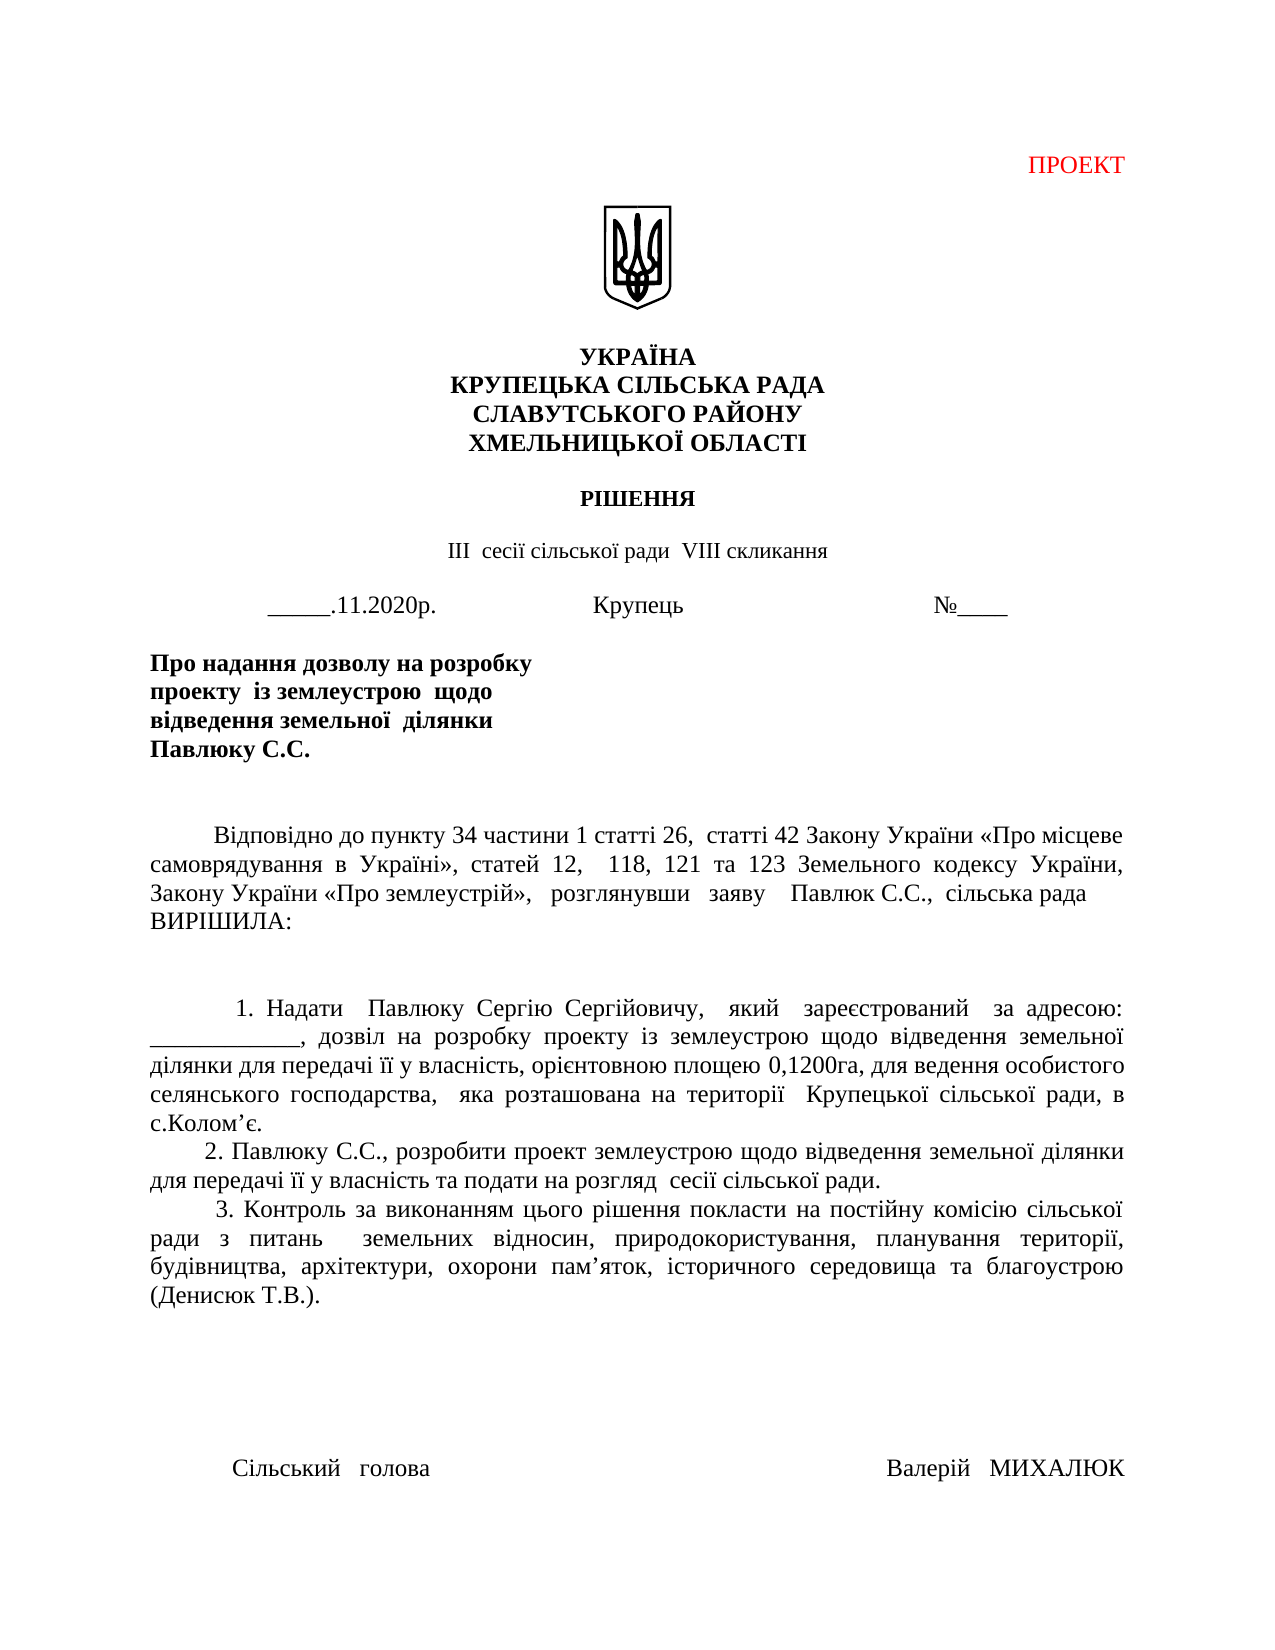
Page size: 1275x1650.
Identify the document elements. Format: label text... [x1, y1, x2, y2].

text Сільський голова Валерій МИХАЛЮК [150, 1453, 1125, 1481]
text ПРОЕКТ [150, 150, 1125, 179]
text 2. Павлюку С.С., розробити проект землеустрою щодо відведення земельної ділянки для передачі її у власність та подати на розгляд сесії сільської ради. [150, 1136, 1125, 1194]
text _____.11.2020р. Крупець №____ [150, 590, 1125, 619]
text Павлюку С.С. [150, 734, 1125, 763]
text УКРАЇНА [150, 342, 1125, 370]
text ВИРІШИЛА: [150, 906, 1125, 935]
text 3. Контроль за виконанням цього рішення покласти на постійну комісію сільської ради з питань земельних відносин, природокористування, планування території, будівництва, архітектури, охорони пам’яток, історичного середовища та благоустрою (Денисюк Т.В.). [150, 1194, 1125, 1309]
text 1. Надати Павлюку Сергію Сергійовичу, який зареєстрований за адресою: ____________, дозвіл на розробку проекту із землеустрою щодо відведення земельної ділянки для передачі її у власність, орієнтовною площею 0,1200га, для ведення особистого селянського господарства, яка розташована на території Крупецької сільської ради, в с.Колом’є. [150, 993, 1125, 1136]
text відведення земельної ділянки [150, 705, 1125, 734]
text РІШЕННЯ [150, 485, 1125, 511]
text СЛАВУТСЬКОГО РАЙОНУ [150, 399, 1125, 428]
text Про надання дозволу на розробку [150, 648, 1125, 676]
text КРУПЕЦЬКА СІЛЬСЬКА РАДА [150, 370, 1125, 399]
text Відповідно до пункту 34 частини 1 статті 26, статті 42 Закону України «Про місцеве самоврядування в Україні», статей 12, 118, 121 та 123 Земельного кодексу України, Закону України «Про землеустрій», розглянувши заяву Павлюк С.С., сільська рада [150, 820, 1125, 906]
text III сесії сільської ради VIII скликання [150, 537, 1125, 564]
text проекту із землеустрою щодо [150, 676, 1125, 705]
text ХМЕЛЬНИЦЬКОЇ ОБЛАСТІ [150, 428, 1125, 457]
